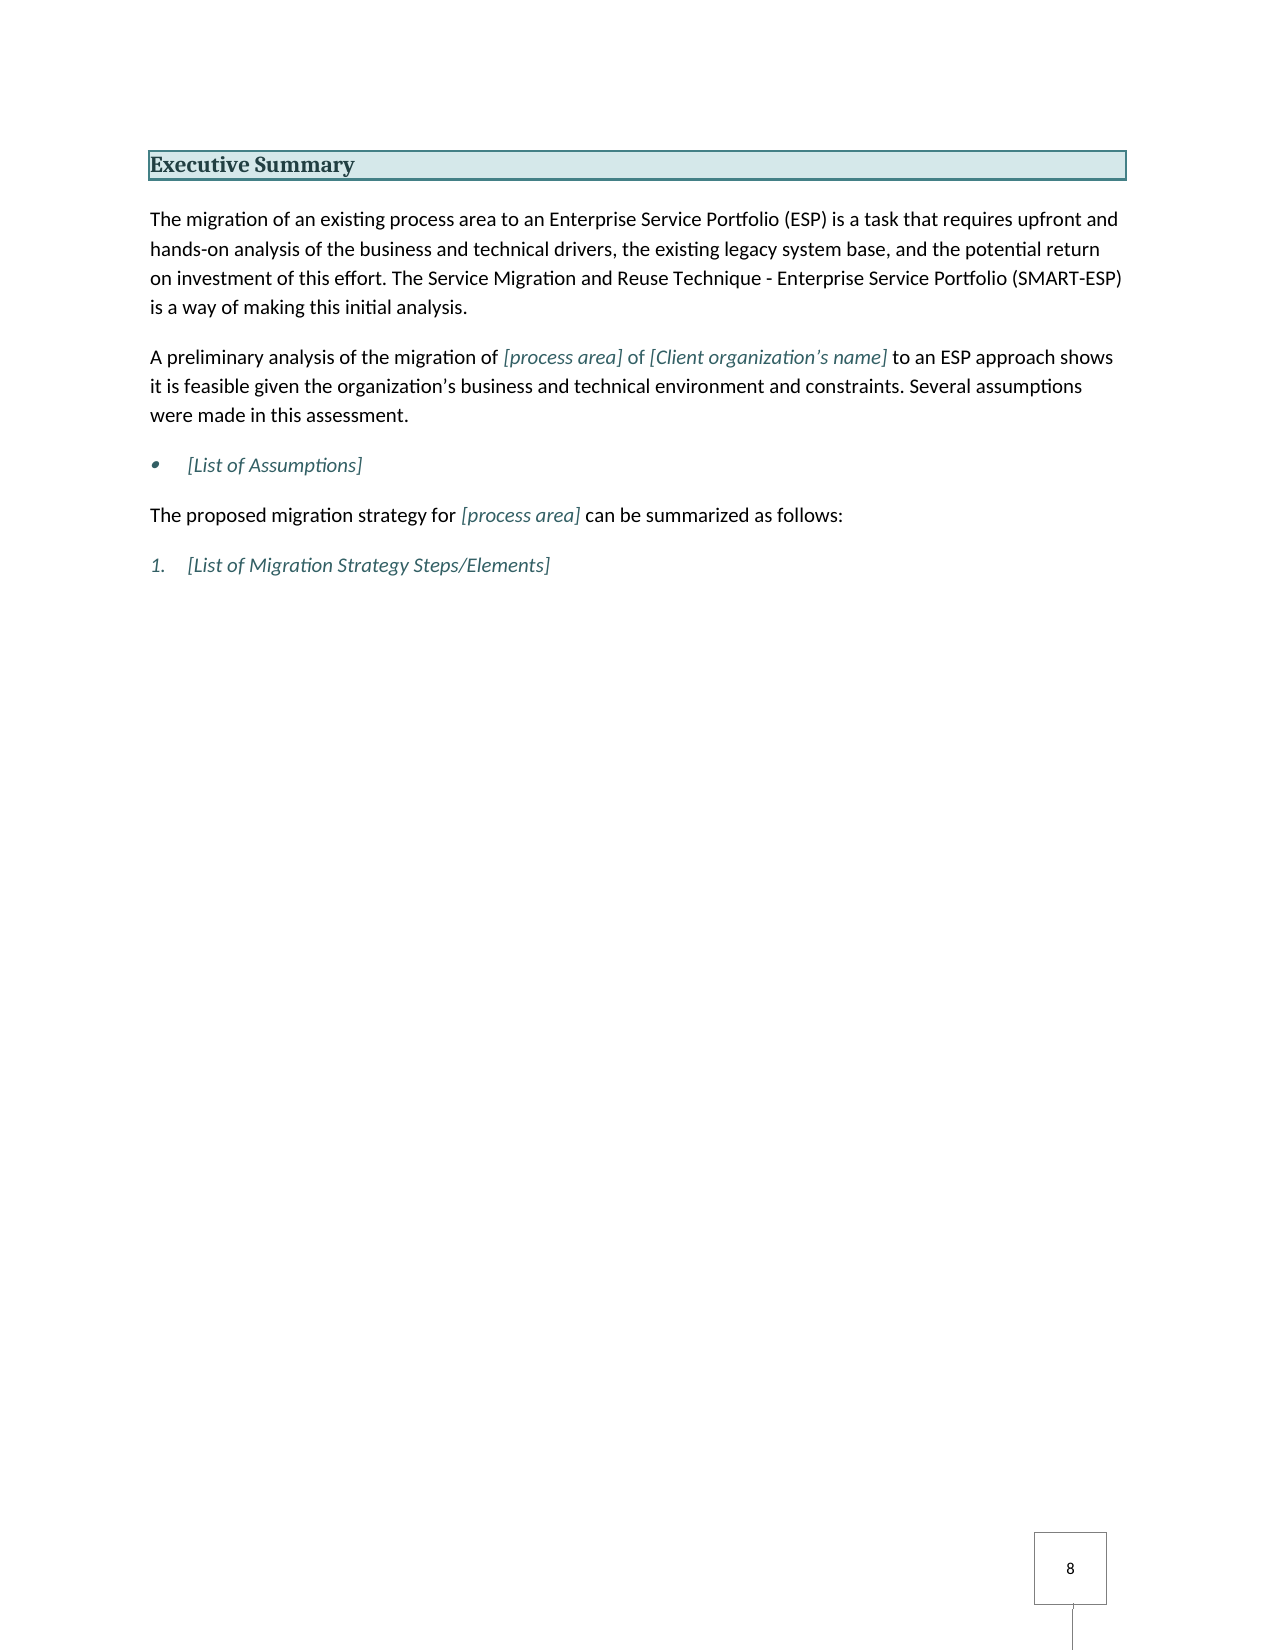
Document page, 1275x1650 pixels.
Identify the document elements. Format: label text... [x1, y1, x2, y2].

subtitle Executive Summary [150, 152, 1125, 178]
list [List of Migration Strategy Steps/Elements] [150, 552, 1125, 578]
text The proposed migration strategy for [process area] can be summarized as follows: [150, 502, 1125, 528]
list [List of Assumptions] [150, 452, 1125, 478]
text A preliminary analysis of the migration of [process area] of [Client organization’s name] to an ESP approach shows it is feasible given the organization’s business and technical environment and constraints. Several assumptions were made in this assessment. [150, 344, 1125, 428]
text The migration of an existing process area to an Enterprise Service Portfolio (ESP) is a task that requires upfront and hands-on analysis of the business and technical drivers, the existing legacy system base, and the potential return on investment of this effort. The Service Migration and Reuse Technique - Enterprise Service Portfolio (SMART-ESP) is a way of making this initial analysis. [150, 207, 1125, 319]
